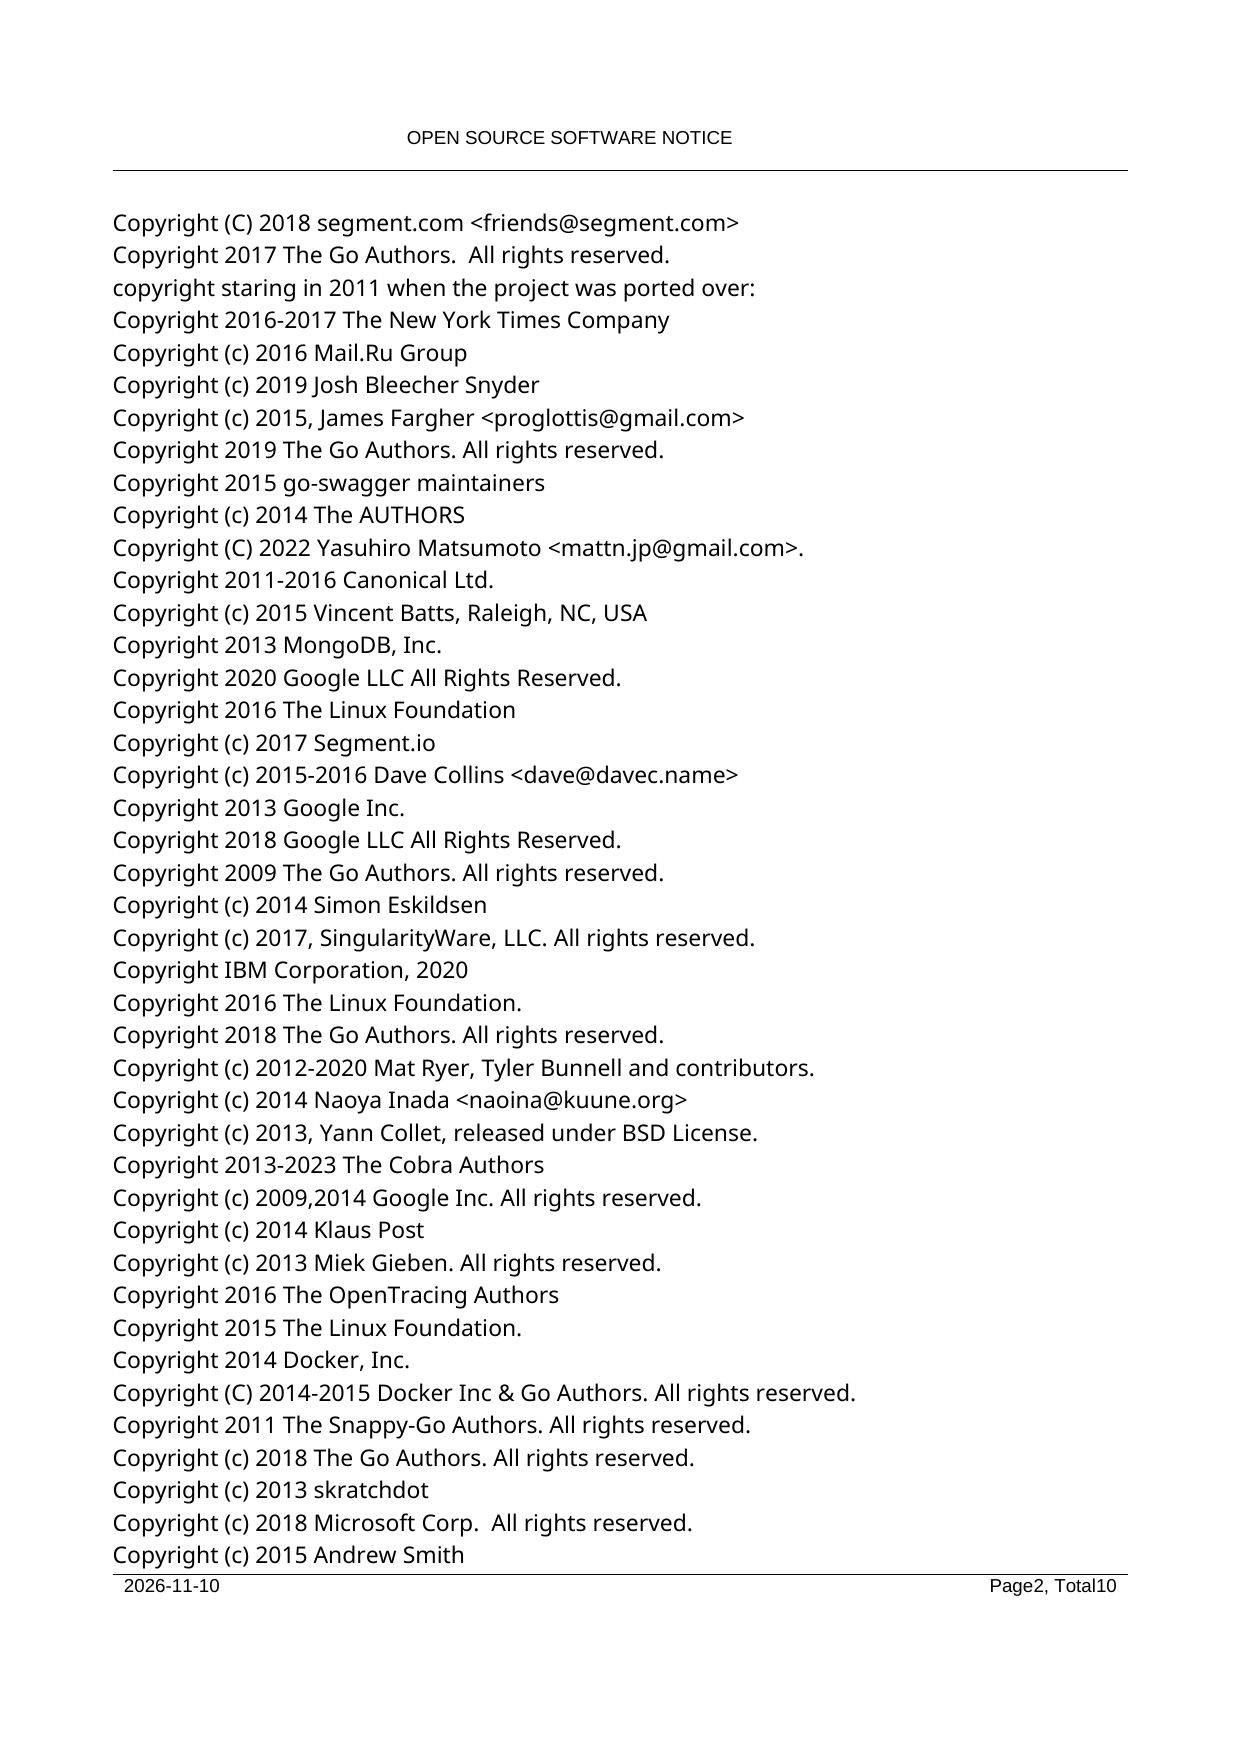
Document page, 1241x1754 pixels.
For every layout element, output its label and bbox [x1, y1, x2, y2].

text [112, 206, 1128, 1571]
